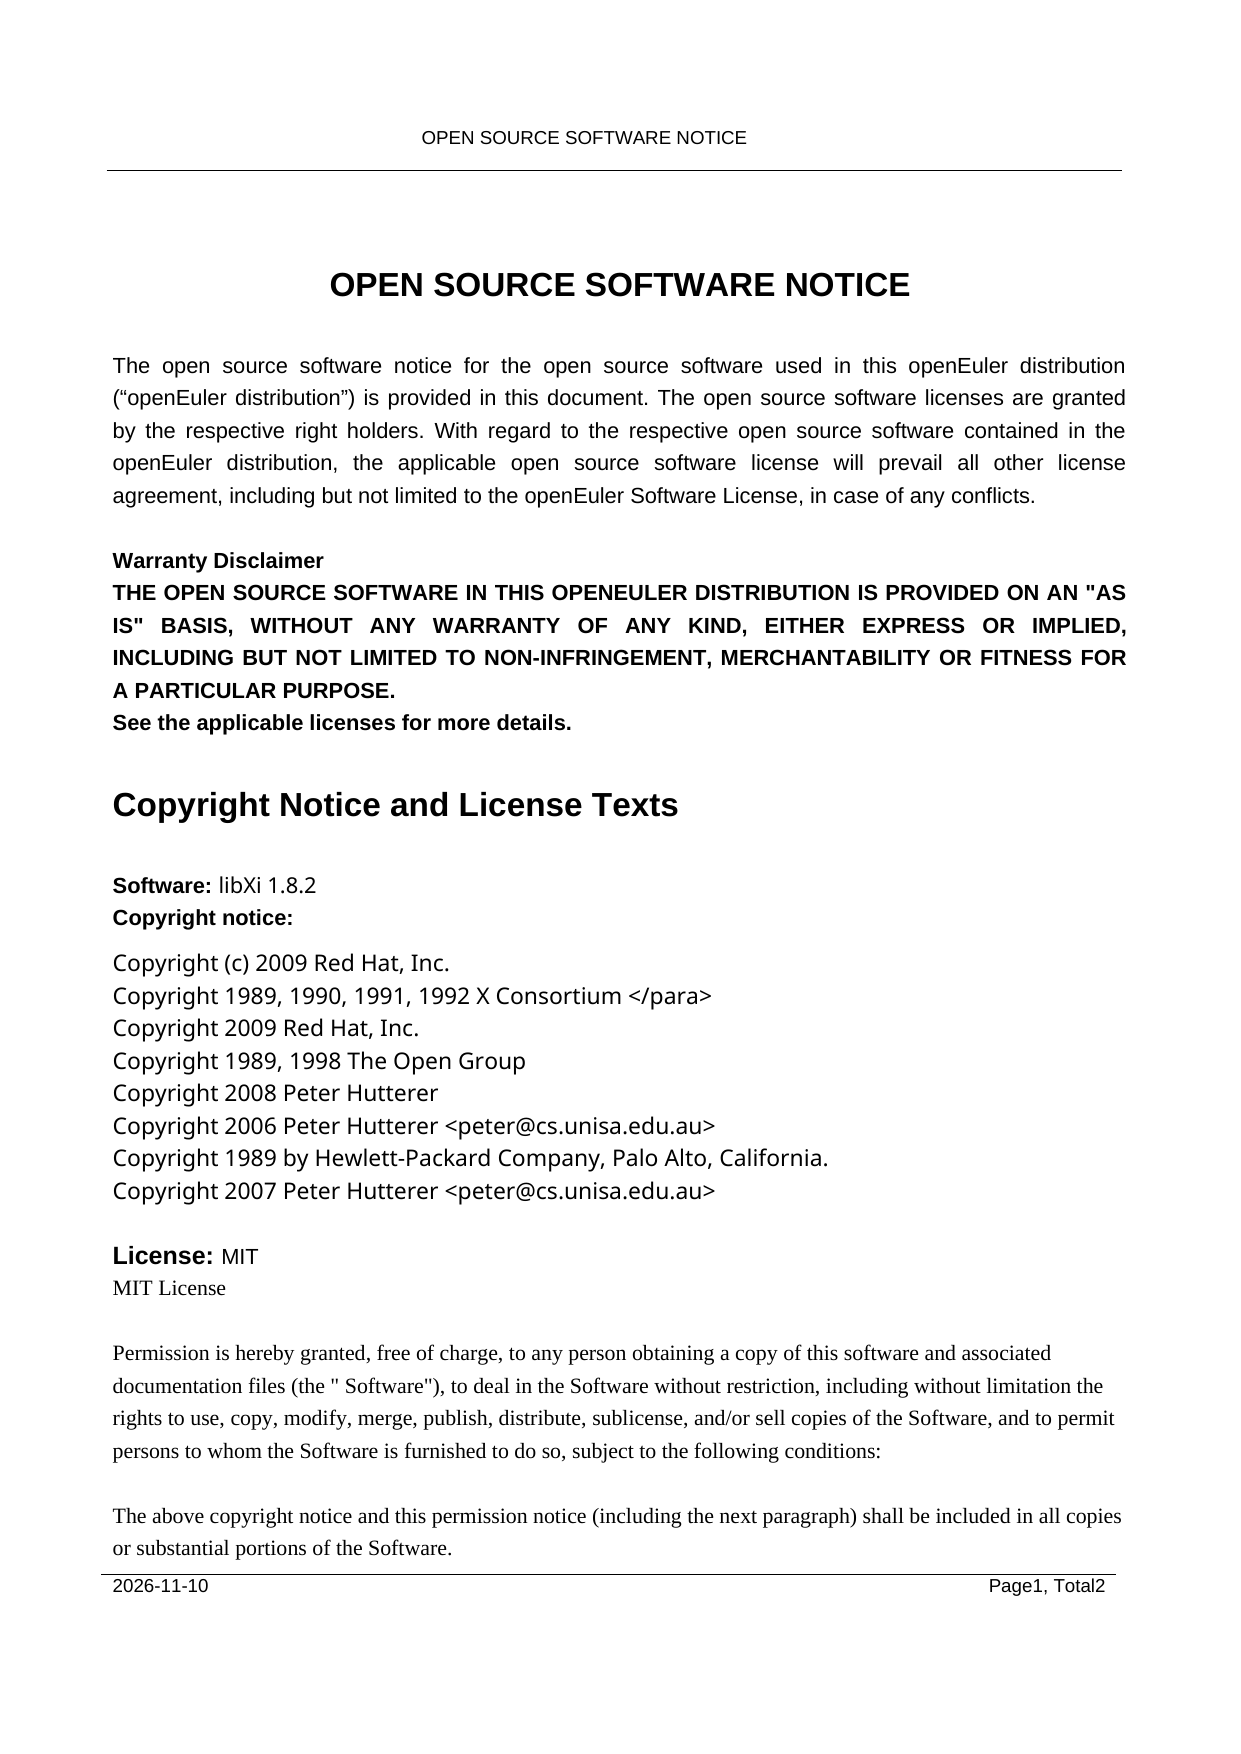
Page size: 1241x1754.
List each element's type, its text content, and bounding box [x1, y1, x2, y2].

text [112, 1272, 1128, 1564]
title Software: libXi 1.8.2 [112, 869, 1128, 901]
text Copyright (c) 2009 Red Hat, Inc. Copyright 1989, 1990, 1991, 1992 X Consortium </para> Copyright 2009 Red Hat, Inc. Copyright 1989, 1998 The Open Group Copyright 2008 Peter Hutterer Copyright 2006 Peter Hutterer <peter@cs.unisa.edu.au> Copyright 1989 by Hewlett-Packard Company, Palo Alto, California. Copyright 2007 Peter Hutterer <peter@cs.unisa.edu.au> [112, 947, 1128, 1239]
text OPEN SOURCE SOFTWARE NOTICE [112, 251, 1128, 316]
text License: MIT [112, 1239, 1128, 1272]
text Warranty Disclaimer [112, 544, 1128, 576]
text Copyright notice: [112, 901, 1128, 934]
text The open source software notice for the open source software used in this openEuler distribution (“openEuler distribution”) is provided in this document. The open source software licenses are granted by the respective right holders. With regard to the respective open source software contained in the openEuler distribution, the applicable open source software license will prevail all other license agreement, including but not limited to the openEuler Software License, in case of any conflicts. [112, 349, 1128, 511]
text THE OPEN SOURCE SOFTWARE IN THIS OPENEULER DISTRIBUTION IS PROVIDED ON AN "AS IS" BASIS, WITHOUT ANY WARRANTY OF ANY KIND, EITHER EXPRESS OR IMPLIED, INCLUDING BUT NOT LIMITED TO NON-INFRINGEMENT, MERCHANTABILITY OR FITNESS FOR A PARTICULAR PURPOSE. See the applicable licenses for more details. [112, 576, 1128, 739]
text Copyright Notice and License Texts [112, 771, 1128, 836]
